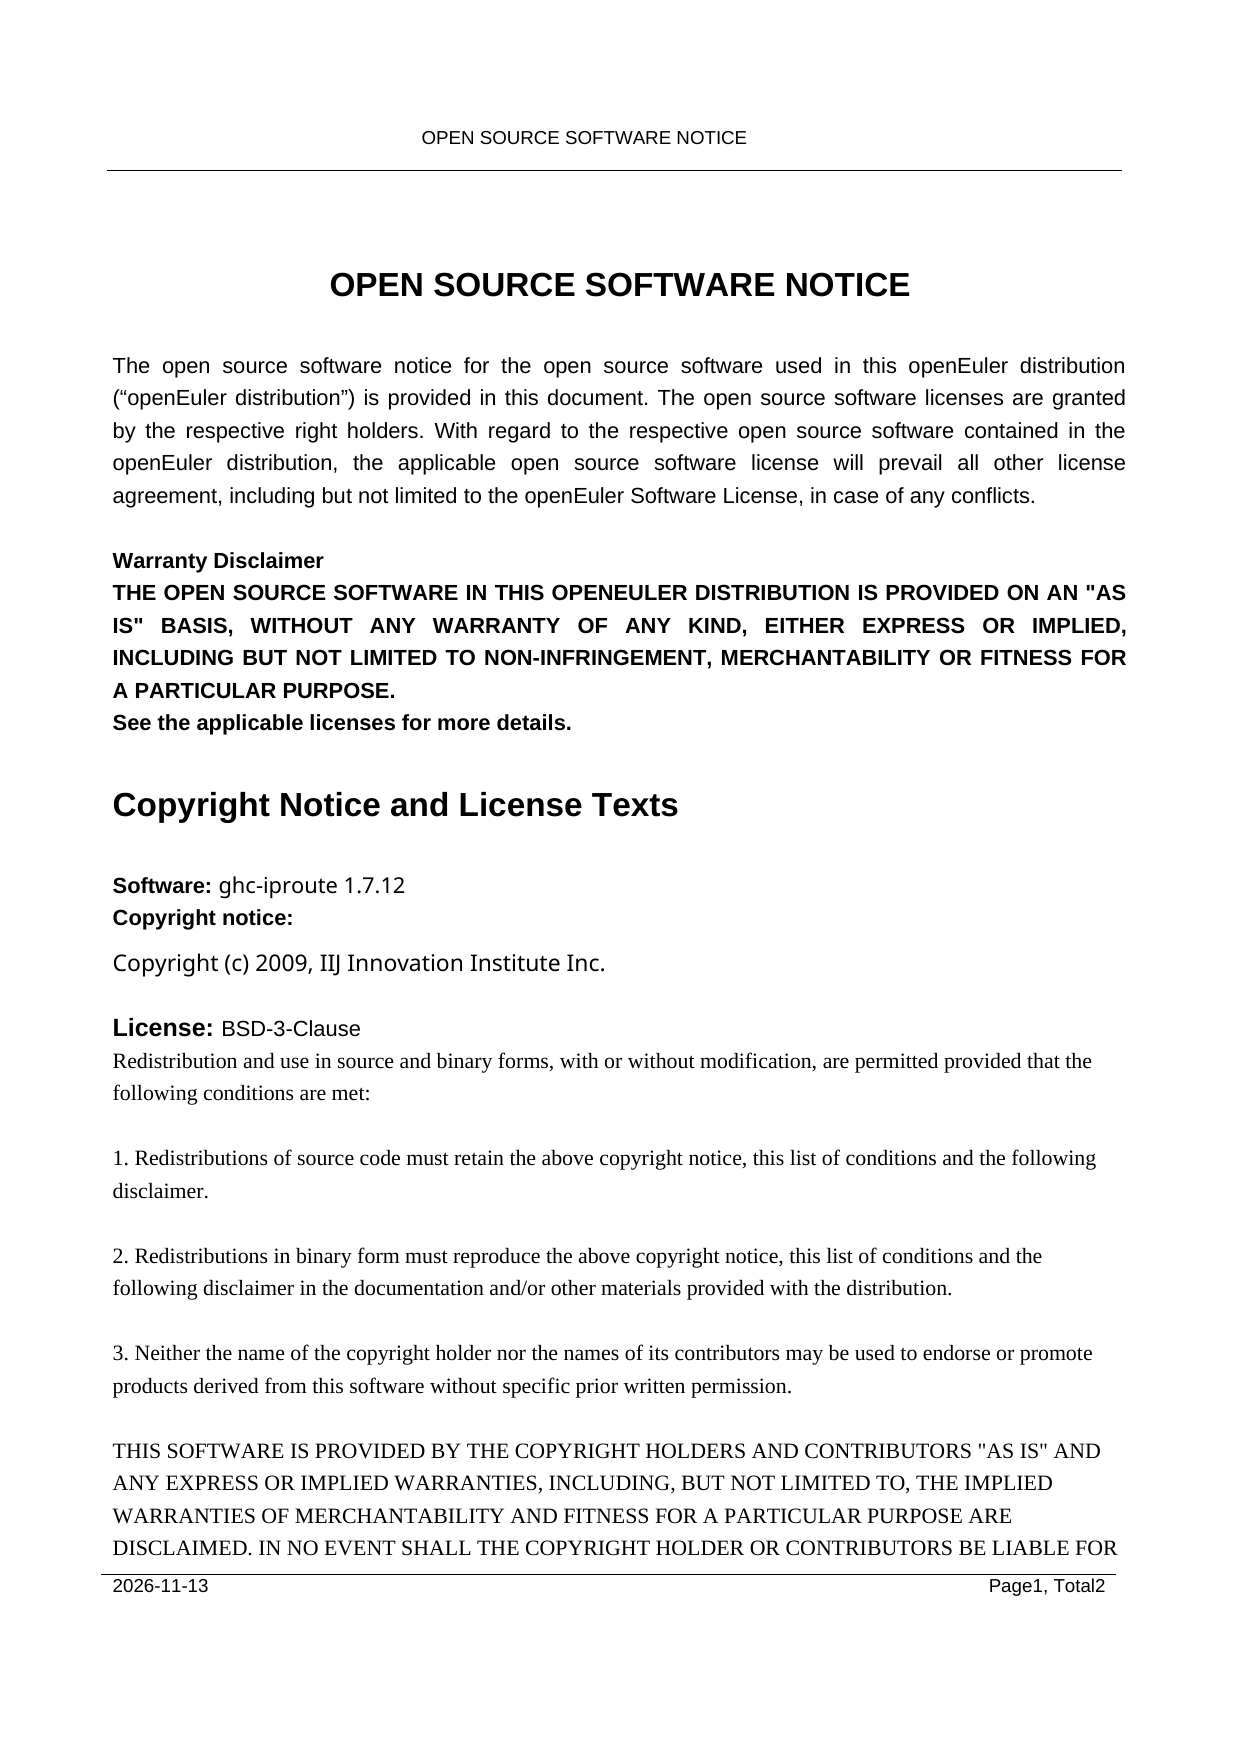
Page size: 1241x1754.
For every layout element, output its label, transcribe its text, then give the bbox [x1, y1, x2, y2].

text Copyright Notice and License Texts [112, 771, 1128, 836]
text Copyright (c) 2009, IIJ Innovation Institute Inc. [112, 947, 1128, 1012]
text The open source software notice for the open source software used in this openEuler distribution (“openEuler distribution”) is provided in this document. The open source software licenses are granted by the respective right holders. With regard to the respective open source software contained in the openEuler distribution, the applicable open source software license will prevail all other license agreement, including but not limited to the openEuler Software License, in case of any conflicts. [112, 349, 1128, 511]
text Copyright notice: [112, 901, 1128, 934]
text OPEN SOURCE SOFTWARE NOTICE [112, 251, 1128, 316]
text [112, 1044, 1128, 1564]
title Software: ghc-iproute 1.7.12 [112, 869, 1128, 901]
text THE OPEN SOURCE SOFTWARE IN THIS OPENEULER DISTRIBUTION IS PROVIDED ON AN "AS IS" BASIS, WITHOUT ANY WARRANTY OF ANY KIND, EITHER EXPRESS OR IMPLIED, INCLUDING BUT NOT LIMITED TO NON-INFRINGEMENT, MERCHANTABILITY OR FITNESS FOR A PARTICULAR PURPOSE. See the applicable licenses for more details. [112, 576, 1128, 739]
text License: BSD-3-Clause [112, 1012, 1128, 1044]
text Warranty Disclaimer [112, 544, 1128, 576]
